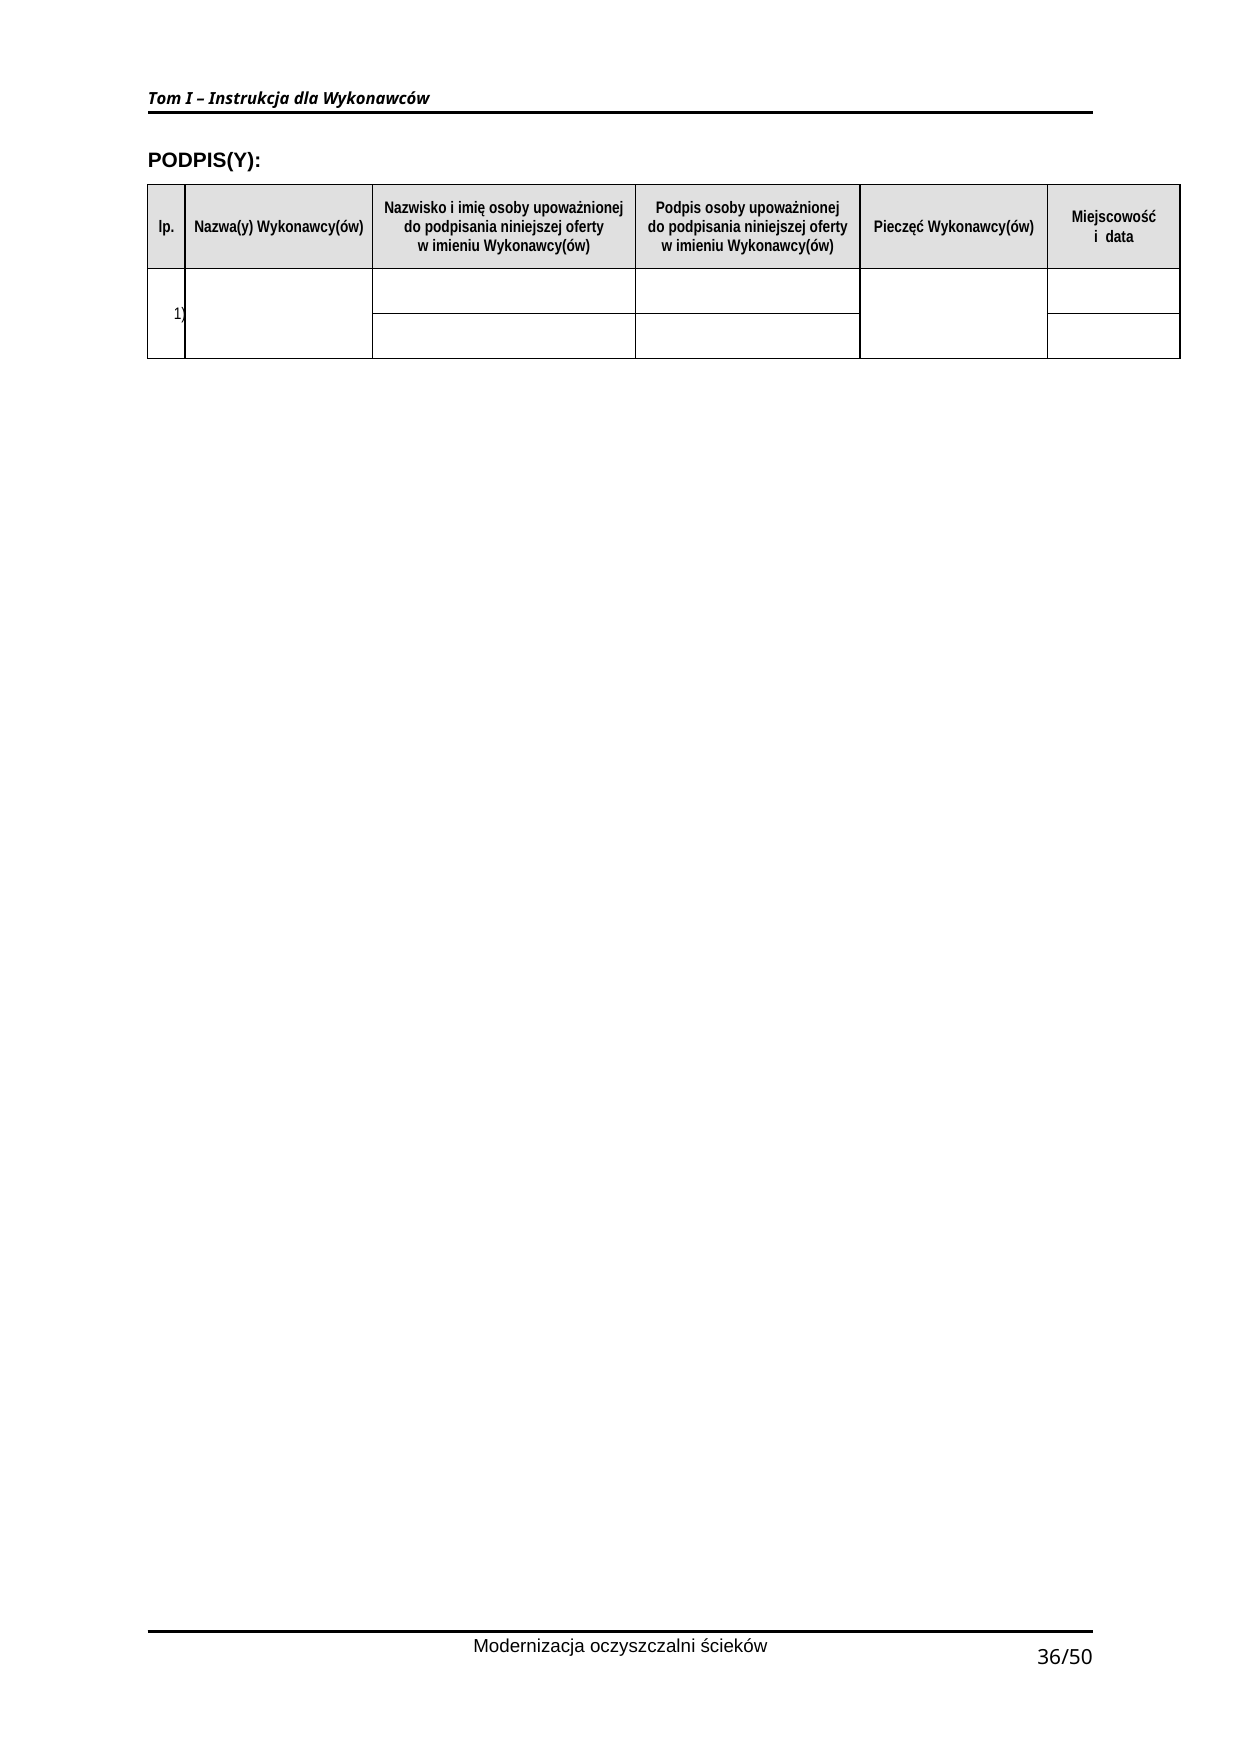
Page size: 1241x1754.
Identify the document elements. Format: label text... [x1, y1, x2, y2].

table_header Nazwisko i imię osoby upoważnionej do podpisania niniejszej oferty w imieniu Wykonawcy(ów) [373, 185, 635, 268]
table_cell [1048, 269, 1179, 313]
table_header Nazwa(y) Wykonawcy(ów) [186, 185, 372, 268]
text PODPIS(Y): [148, 148, 1093, 172]
table_header Miejscowość i data [1048, 185, 1179, 268]
table_header Pieczęć Wykonawcy(ów) [861, 185, 1047, 268]
table_cell [636, 269, 859, 313]
table_cell [636, 314, 859, 358]
table_cell [373, 314, 635, 358]
table_cell [1048, 314, 1179, 358]
table_header lp. [148, 185, 184, 268]
table_header Podpis osoby upoważnionej do podpisania niniejszej oferty w imieniu Wykonawcy(ów) [636, 185, 859, 268]
table_cell [186, 269, 372, 358]
table_cell [148, 269, 184, 358]
table_cell [861, 269, 1047, 358]
table_cell [373, 269, 635, 313]
